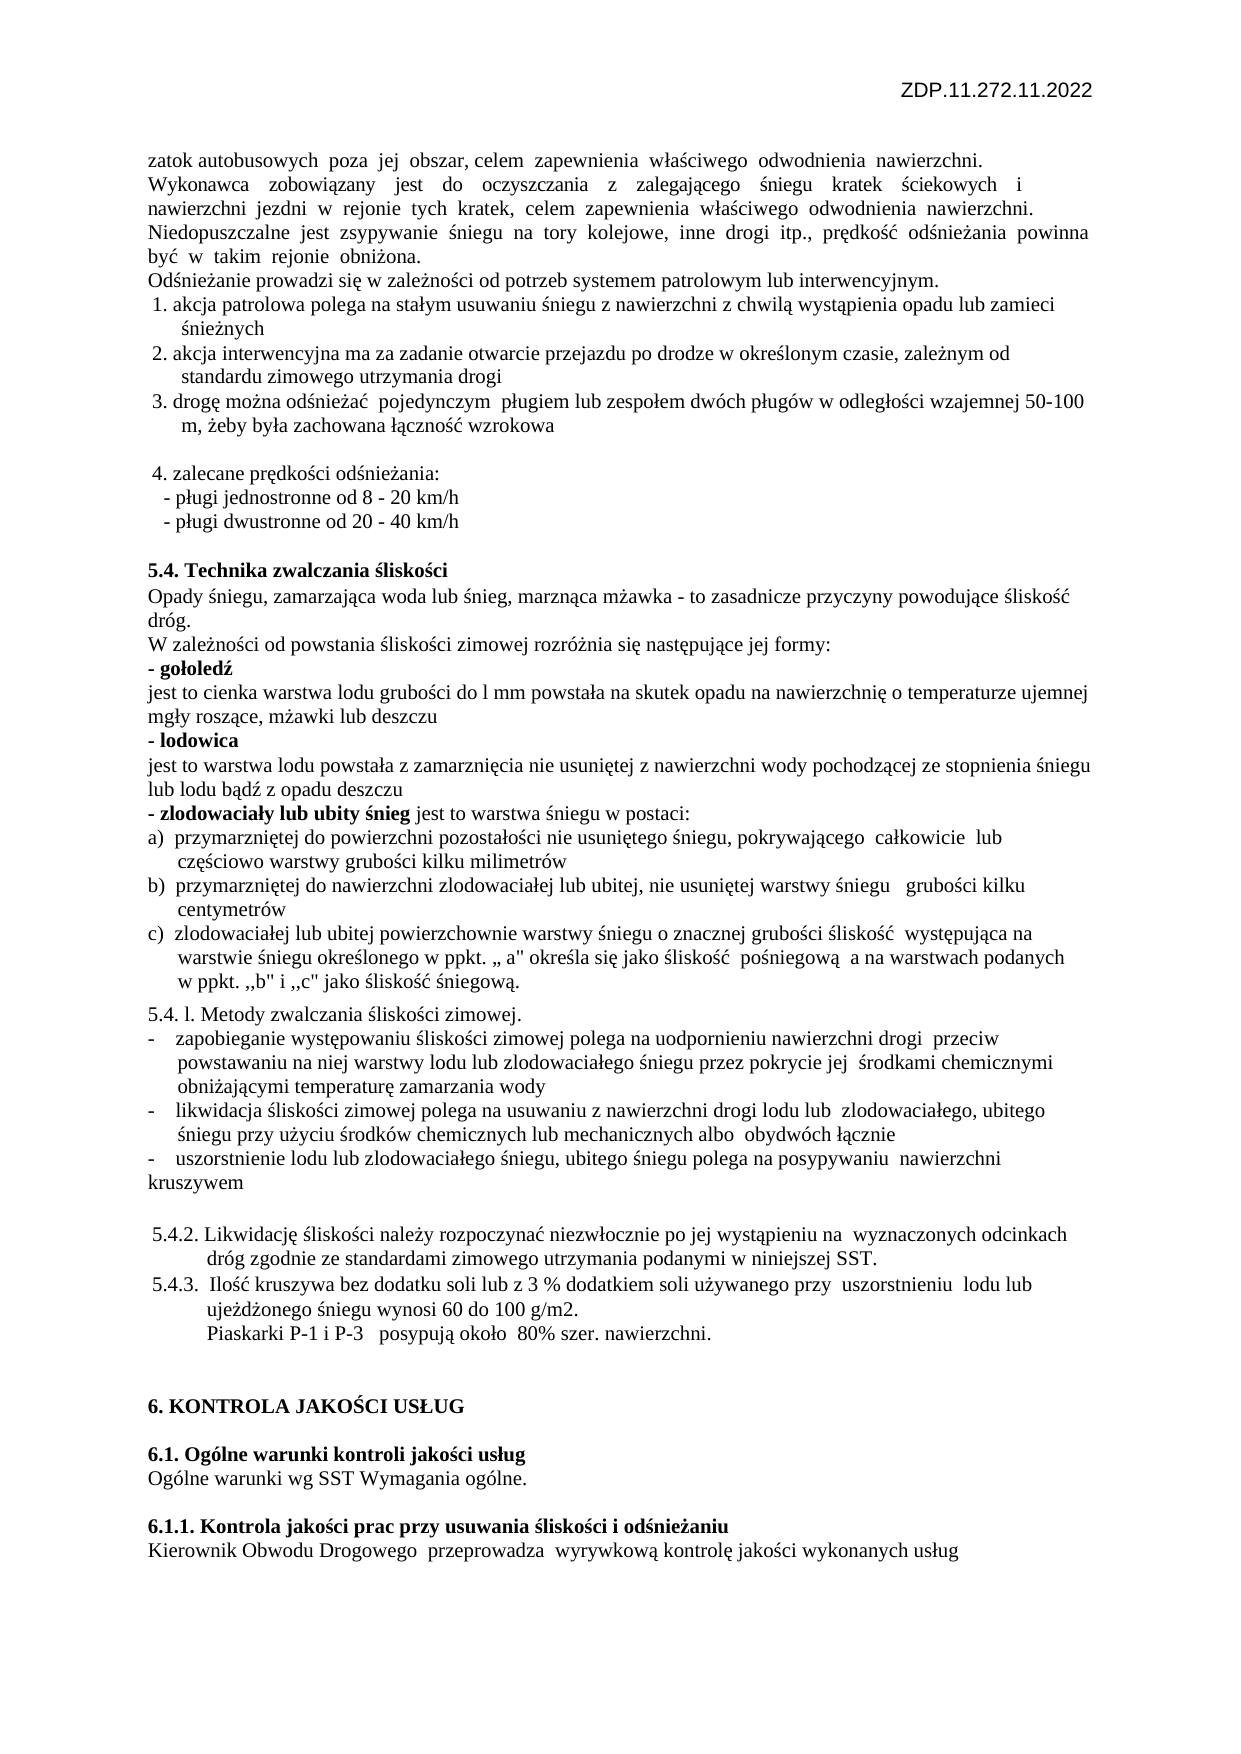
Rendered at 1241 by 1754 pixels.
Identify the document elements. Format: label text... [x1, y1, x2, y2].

text Kierownik Obwodu Drogowego przeprowadza wyrywkową kontrolę jakości wykonanych usług [148, 1538, 1093, 1562]
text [148, 148, 1093, 172]
text 5.4. l. Metody zwalczania śliskości zimowej. [148, 1001, 1093, 1026]
text Opady śniegu, zamarzająca woda lub śnieg, marznąca mżawka - to zasadnicze przyczyny powodujące śliskość dróg. [148, 584, 1093, 632]
text - lodowica [148, 728, 1093, 752]
text jest to warstwa lodu powstała z zamarznięcia nie usuniętej z nawierzchni wody pochodzącej ze stopnienia śniegu lub lodu bądź z opadu deszczu [148, 752, 1093, 801]
text - zapobieganie występowaniu śliskości zimowej polega na uodpornieniu nawierzchni drogi przeciw powstawaniu na niej warstwy lodu lub zlodowaciałego śniegu przez pokrycie jej środkami chemicznymi obniżającymi temperaturę zamarzania wody [148, 1026, 1093, 1098]
text - zlodowaciały lub ubity śnieg jest to warstwa śniegu w postaci: [148, 801, 1093, 825]
text c) zlodowaciałej lub ubitej powierzchownie warstwy śniegu o znacznej grubości śliskość występująca na warstwie śniegu określonego w ppkt. „ a" określa się jako śliskość pośniegową a na warstwach podanych w ppkt. ,,b" i ,,c" jako śliskość śniegową. [148, 921, 1093, 993]
text b) przymarzniętej do nawierzchni zlodowaciałej lub ubitej, nie usuniętej warstwy śniegu grubości kilku centymetrów [148, 873, 1093, 921]
text 5.4. Technika zwalczania śliskości [148, 558, 1093, 582]
text Niedopuszczalne jest zsypywanie śniegu na tory kolejowe, inne drogi itp., prędkość odśnieżania powinna być w takim rejonie obniżona. [148, 220, 1093, 268]
text 6.1.1. Kontrola jakości prac przy usuwania śliskości i odśnieżaniu [148, 1514, 1093, 1538]
text 5.4.2. Likwidację śliskości należy rozpoczynać niezwłocznie po jej wystąpieniu na wyznaczonych odcinkach dróg zgodnie ze standardami zimowego utrzymania podanymi w niniejszej SST. [152, 1222, 1093, 1270]
text - pługi dwustronne od 20 - 40 km/h [148, 509, 1093, 533]
text jest to cienka warstwa lodu grubości do l mm powstała na skutek opadu na nawierzchnię o temperaturze ujemnej mgły roszące, mżawki lub deszczu [148, 680, 1093, 728]
text Odśnieżanie prowadzi się w zależności od potrzeb systemem patrolowym lub interwencyjnym. [148, 268, 1093, 292]
text Ogólne warunki wg SST Wymagania ogólne. [148, 1466, 1093, 1490]
text 6. KONTROLA JAKOŚCI USŁUG [148, 1394, 1093, 1418]
text 3. drogę można odśnieżać pojedynczym pługiem lub zespołem dwóch pługów w odległości wzajemnej 50-100 m, żeby była zachowana łączność wzrokowa [152, 388, 1093, 437]
text W zależności od powstania śliskości zimowej rozróżnia się następujące jej formy: [148, 632, 1093, 656]
text 6.1. Ogólne warunki kontroli jakości usług [148, 1442, 1093, 1466]
text - pługi jednostronne od 8 - 20 km/h [148, 485, 1093, 509]
text 2. akcja interwencyjna ma za zadanie otwarcie przejazdu po drodze w określonym czasie, zależnym od standardu zimowego utrzymania drogi [152, 340, 1093, 388]
text - gołoledź [148, 656, 1093, 680]
text Wykonawca zobowiązany jest do oczyszczania z zalegającego śniegu kratek ściekowych i nawierzchni jezdni w rejonie tych kratek, celem zapewnienia właściwego odwodnienia nawierzchni. [148, 172, 1093, 220]
text a) przymarzniętej do powierzchni pozostałości nie usuniętego śniegu, pokrywającego całkowicie lub częściowo warstwy grubości kilku milimetrów [148, 825, 1093, 873]
text - likwidacja śliskości zimowej polega na usuwaniu z nawierzchni drogi lodu lub zlodowaciałego, ubitego śniegu przy użyciu środków chemicznych lub mechanicznych albo obydwóch łącznie [148, 1098, 1093, 1146]
text - uszorstnienie lodu lub zlodowaciałego śniegu, ubitego śniegu polega na posypywaniu nawierzchni kruszywem [148, 1146, 1093, 1194]
text 1. akcja patrolowa polega na stałym usuwaniu śniegu z nawierzchni z chwilą wystąpienia opadu lub zamieci śnieżnych [152, 292, 1093, 340]
text 4. zalecane prędkości odśnieżania: [152, 461, 1093, 485]
text 5.4.3. Ilość kruszywa bez dodatku soli lub z 3 % dodatkiem soli używanego przy uszorstnieniu lodu lub ujeżdżonego śniegu wynosi 60 do 100 g/m2. Piaskarki P-1 i P-3 posypują około 80% szer. nawierzchni. [152, 1272, 1093, 1344]
